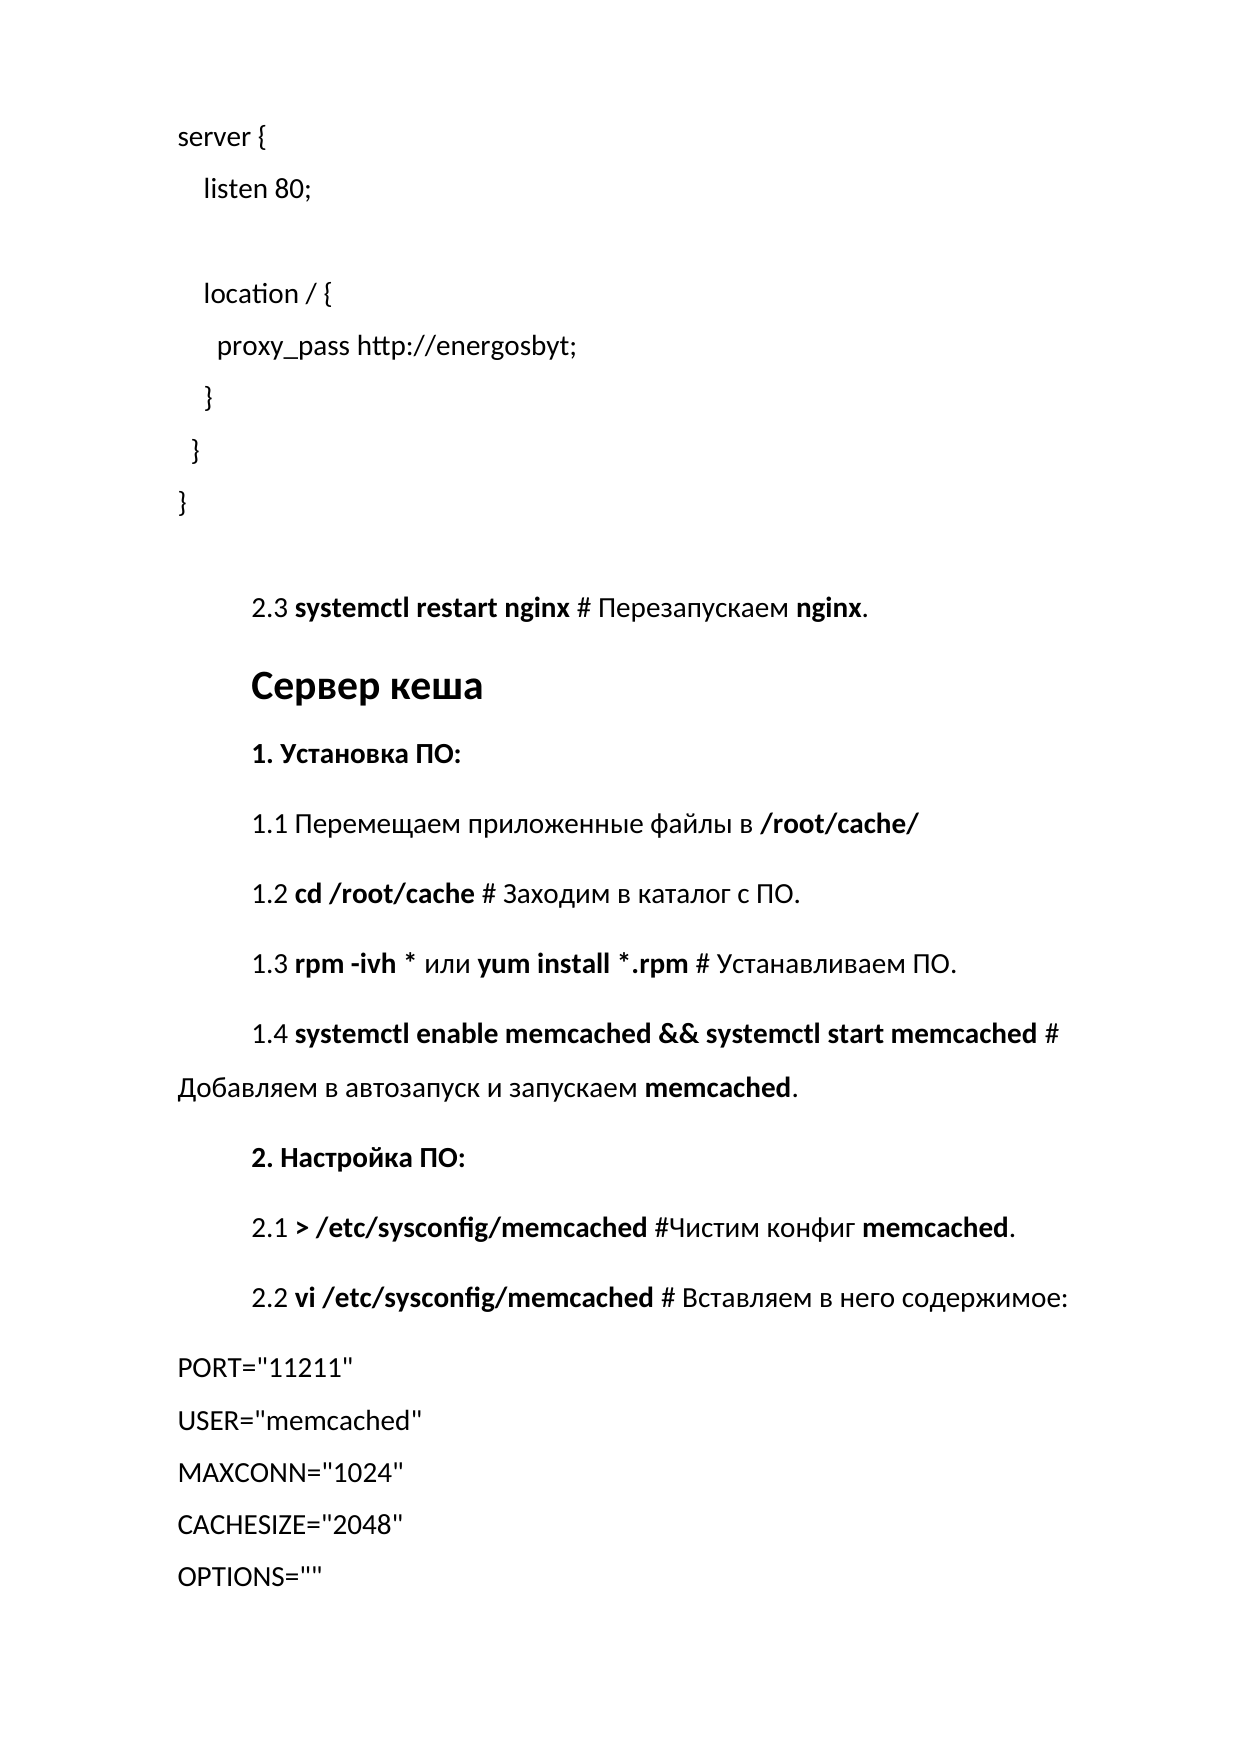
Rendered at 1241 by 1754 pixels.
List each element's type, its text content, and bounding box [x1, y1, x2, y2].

text proxy_pass http://energosbyt; [177, 327, 1152, 363]
text OPTIONS="" [177, 1558, 1152, 1594]
text USER="memcached" [177, 1402, 1152, 1437]
text 2.2 vi /etc/sysconfig/memcached # Вставляем в него содержимое: [177, 1279, 1152, 1315]
text location / { [177, 275, 1152, 311]
text CACHESIZE="2048" [177, 1506, 1152, 1542]
text 1.3 rpm -ivh * или yum install *.rpm # Устанавливаем ПО. [177, 945, 1152, 981]
text 1. Установка ПО: [177, 735, 1152, 771]
text } [177, 379, 1152, 415]
text 1.4 systemctl enable memcached && systemctl start memcached # Добавляем в автозапуск и запускаем memcached. [177, 1016, 1152, 1104]
text server { [177, 118, 1152, 154]
text listen 80; [177, 170, 1152, 206]
text PORT="11211" [177, 1349, 1152, 1385]
text 2. Настройка ПО: [177, 1139, 1152, 1175]
text MAXCONN="1024" [177, 1454, 1152, 1489]
text 1.1 Перемещаем приложенные файлы в /root/cache/ [177, 805, 1152, 841]
text 1.2 cd /root/cache # Заходим в каталог с ПО. [177, 875, 1152, 911]
text 2.3 systemctl restart nginx # Перезапускаем nginx. [177, 589, 1152, 624]
text 2.1 > /etc/sysconfig/memcached #Чистим конфиг memcached. [177, 1209, 1152, 1245]
text Сервер кеша [177, 659, 1152, 710]
text } [177, 484, 1152, 520]
text } [177, 432, 1152, 467]
